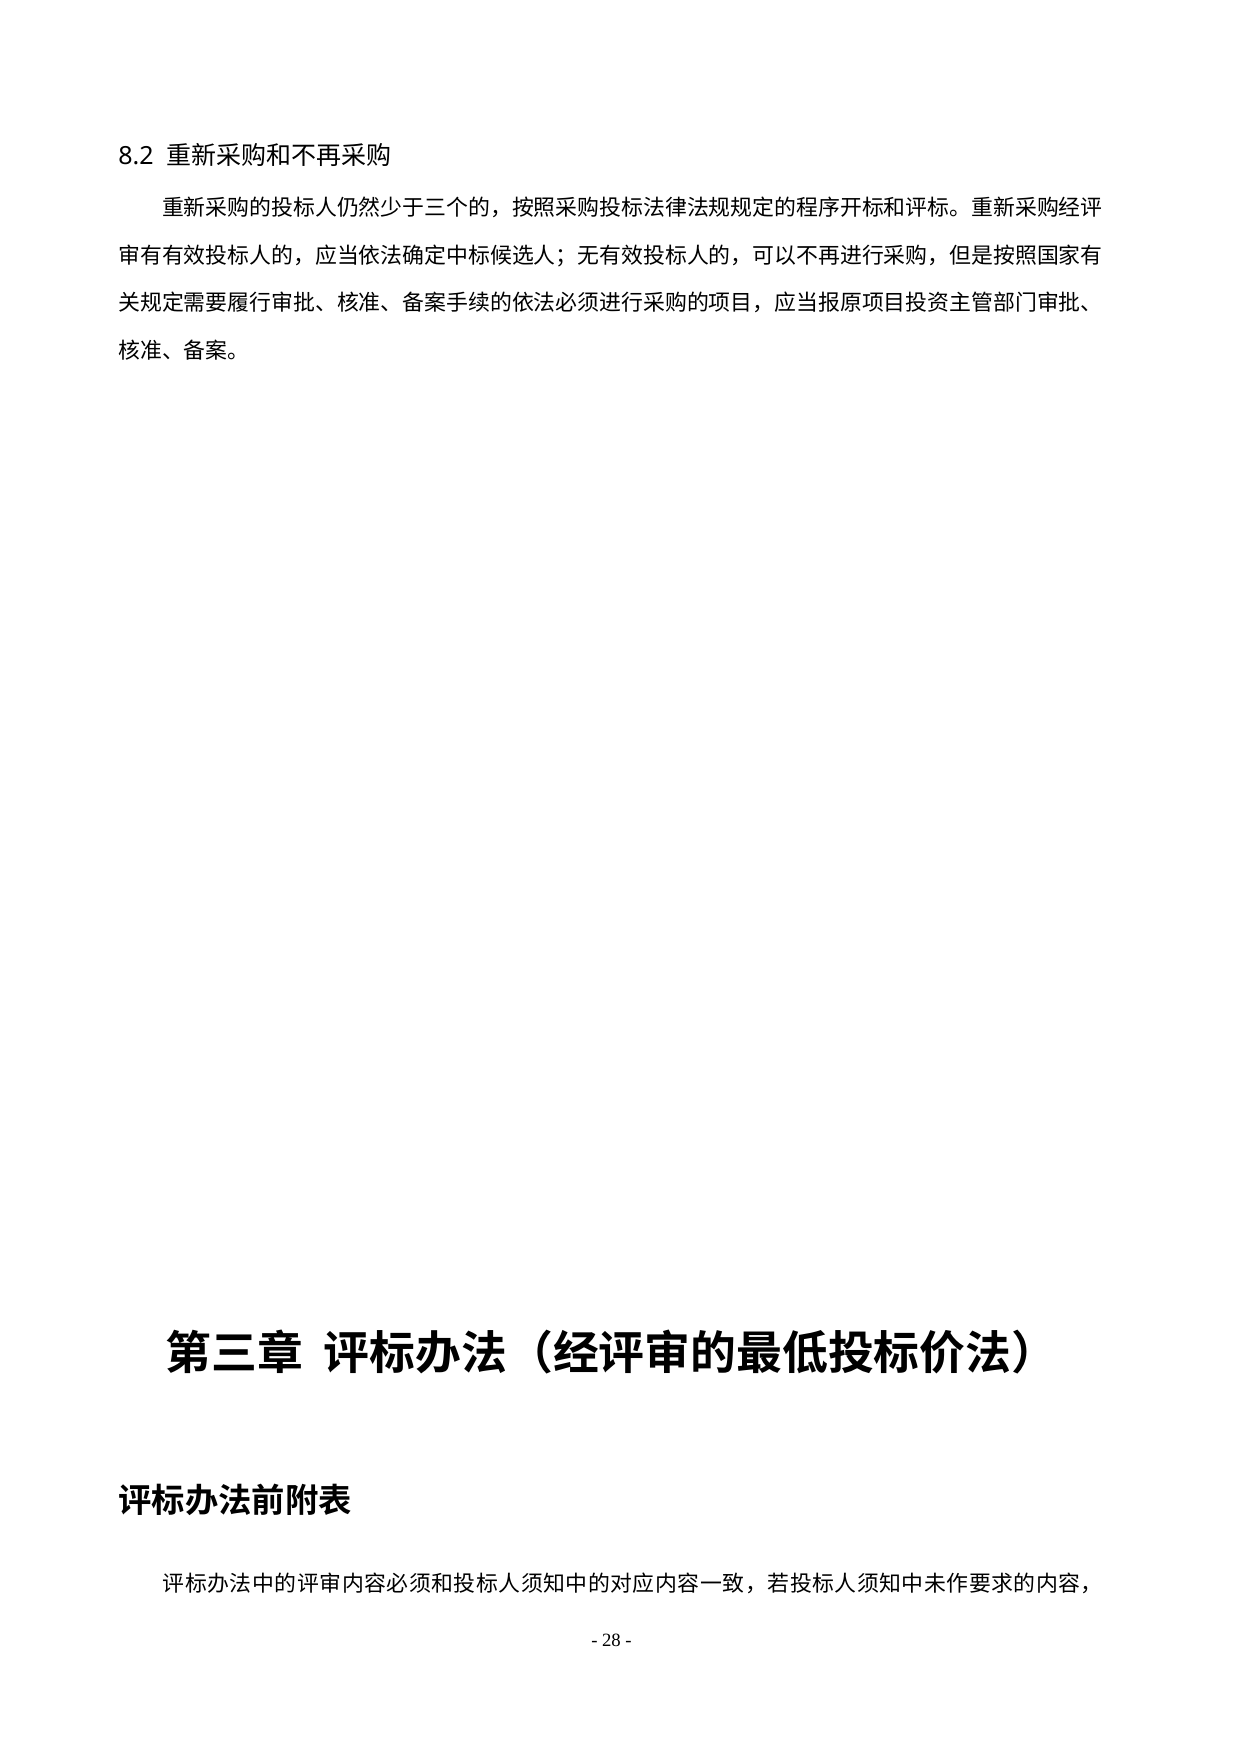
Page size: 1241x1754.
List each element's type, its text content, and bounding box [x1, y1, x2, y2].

text 评标办法中的评审内容必须和投标人须知中的对应内容一致，若投标人须知中未作要求的内容，不得列入评标办法作为评定依据。 [118, 1565, 1104, 1598]
subtitle 第三章 评标办法（经评审的最低投标价法） [118, 1301, 1104, 1398]
subtitle 8.2 重新采购和不再采购 [118, 136, 1104, 172]
text 重新采购的投标人仍然少于三个的，按照采购投标法律法规规定的程序开标和评标。重新采购经评审有有效投标人的，应当依法确定中标候选人；无有效投标人的，可以不再进行采购，但是按照国家有关规定需要履行审批、核准、备案手续的依法必须进行采购的项目，应当报原项目投资主管部门审批、核准、备案。 [118, 190, 1104, 364]
text 评标办法前附表 [118, 1466, 1104, 1531]
